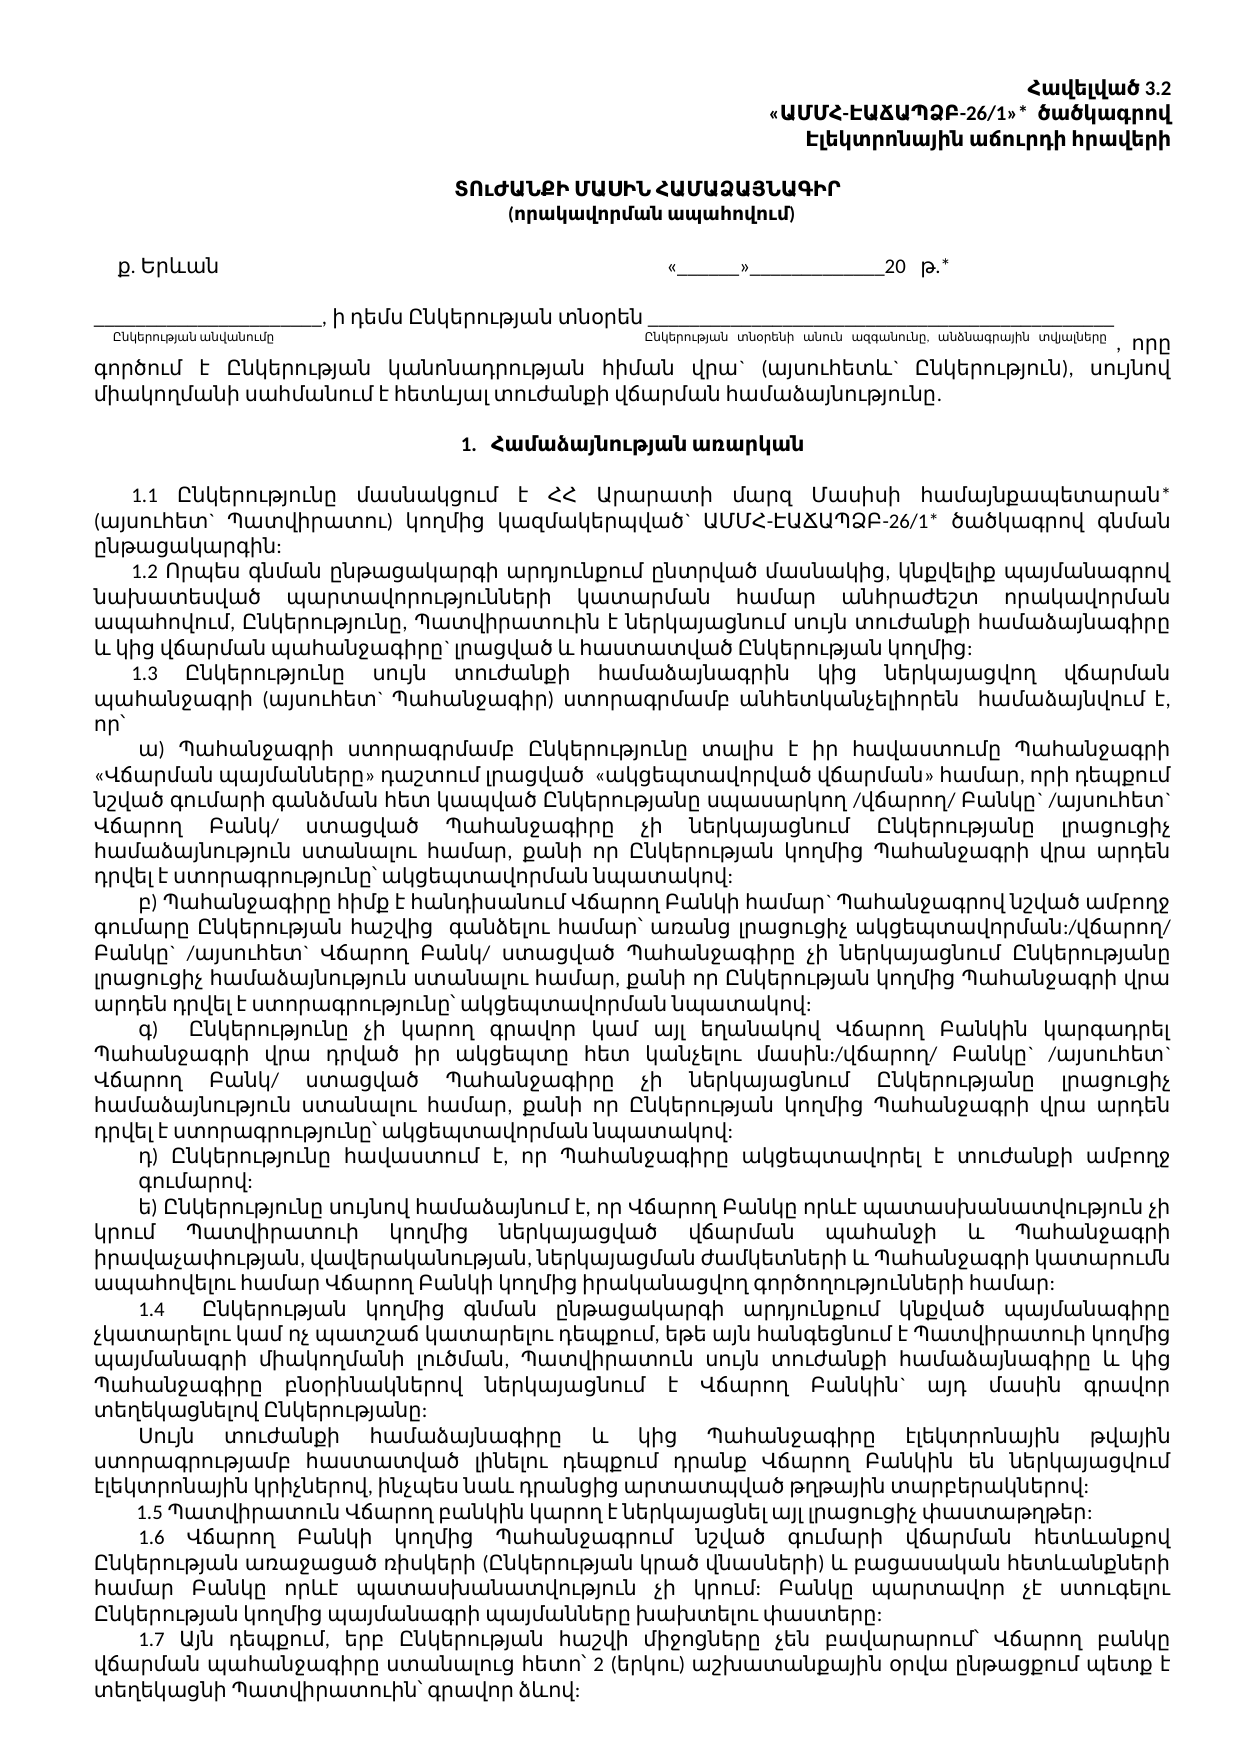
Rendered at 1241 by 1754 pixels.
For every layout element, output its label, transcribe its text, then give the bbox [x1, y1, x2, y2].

text Էլեկտրոնային աճուրդի հրավերի [94, 126, 1171, 151]
text ե) Ընկերությունը սույնով համաձայնում է, որ Վճարող Բանկը որևէ պատասխանատվություն չի կրում Պատվիրատուի կողմից ներկայացված վճարման պահանջի և Պահանջագրի իրավաչափության, վավերականության, ներկայացման ժամկետների և Պահանջագրի կատարումն ապահովելու համար Վճարող Բանկի կողմից իրականացվող գործողությունների համար: [94, 1194, 1171, 1296]
text 1.6 Վճարող Բանկի կողմից Պահանջագրում նշված գումարի վճարման հետևանքով Ընկերության առաջացած ռիսկերի (Ընկերության կրած վնասների) և բացասական հետևանքների համար Բանկը որևէ պատասխանատվություն չի կրում: Բանկը պարտավոր չէ ստուգելու Ընկերության կողմից պայմանագրի պայմանները խախտելու փաստերը: [94, 1524, 1171, 1626]
text ա) Պահանջագրի ստորագրմամբ Ընկերությունը տալիս է իր հավաստումը Պահանջագրի «Վճարման պայմանները» դաշտում լրացված «ակցեպտավորված վճարման» համար, որի դեպքում նշված գումարի գանձման հետ կապված Ընկերությանը սպասարկող /վճարող/ Բանկը` /այսուհետ` Վճարող Բանկ/ ստացված Պահանջագիրը չի ներկայացնում Ընկերությանը լրացուցիչ համաձայնություն ստանալու համար, քանի որ Ընկերության կողմից Պահանջագրի վրա արդեն դրվել է ստորագրությունը՝ ակցեպտավորման նպատակով: [94, 737, 1171, 889]
text ք. Երևան «______»_____________20 թ.* [94, 254, 1171, 279]
text 1.2 Որպես գնման ընթացակարգի արդյունքում ընտրված մասնակից, կնքվելիք պայմանագրով նախատեսված պարտավորությունների կատարման համար անհրաժեշտ որակավորման ապահովում, Ընկերությունը, Պատվիրատուին է ներկայացնում սույն տուժանքի համաձայնագիրը և կից վճարման պահանջագիրը` լրացված և հաստատված Ընկերության կողմից: [94, 559, 1171, 660]
text (որակավորման ապահովում) [94, 202, 1171, 225]
text բ) Պահանջագիրը հիմք է հանդիսանում Վճարող Բանկի համար` Պահանջագրով նշված ամբողջ գումարը Ընկերության հաշվից գանձելու համար՝ առանց լրացուցիչ ակցեպտավորման:/վճարող/ Բանկը` /այսուհետ` Վճարող Բանկ/ ստացված Պահանջագիրը չի ներկայացնում Ընկերությանը լրացուցիչ համաձայնություն ստանալու համար, քանի որ Ընկերության կողմից Պահանջագրի վրա արդեն դրվել է ստորագրությունը՝ ակցեպտավորման նպատակով: [94, 889, 1171, 1016]
text Հավելված 3.2 [94, 75, 1171, 100]
text 1. Համաձայնության առարկան [94, 432, 1171, 457]
text Ընկերության անվանումը Ընկերության տնօրենի անուն ազգանունը, անձնագրային տվյալները , որը գործում է Ընկերության կանոնադրության հիման վրա` (այսուհետև` Ընկերություն), սույնով միակողմանի սահմանում է հետևյալ տուժանքի վճարման համաձայնությունը. [94, 330, 1171, 406]
text ______________________, ի դեմս Ընկերության տնօրեն _____________________________________________ [94, 304, 1171, 330]
text ՏՈւԺԱՆՔԻ ՄԱՍԻՆ ՀԱՄԱՁԱՅՆԱԳԻՐ [94, 177, 1171, 202]
text 1.5 Պատվիրատուն Վճարող բանկին կարող է ներկայացնել այլ լրացուցիչ փաստաթղթեր: [94, 1499, 1171, 1524]
text 1.7 Այն դեպքում, երբ Ընկերության հաշվի միջոցները չեն բավարարում՝ Վճարող բանկը վճարման պահանջագիրը ստանալուց հետո՝ 2 (երկու) աշխատանքային օրվա ընթացքում պետք է տեղեկացնի Պատվիրատուին՝ գրավոր ձևով: [94, 1626, 1171, 1702]
text 1.4 Ընկերության կողմից գնման ընթացակարգի արդյունքում կնքված պայմանագիրը չկատարելու կամ ոչ պատշաճ կատարելու դեպքում, եթե այն հանգեցնում է Պատվիրատուի կողմից պայմանագրի միակողմանի լուծման, Պատվիրատուն սույն տուժանքի համաձայնագիրը և կից Պահանջագիրը բնօրինակներով ներկայացնում է Վճարող Բանկին` այդ մասին գրավոր տեղեկացնելով Ընկերությանը: [94, 1296, 1171, 1423]
text «ԱՄՄՀ-ԷԱՃԱՊՁԲ-26/1»* ծածկագրով [94, 100, 1171, 126]
text Սույն տուժանքի համաձայնագիրը և կից Պահանջագիրը էլեկտրոնային թվային ստորագրությամբ հաստատված լինելու դեպքում դրանք Վճարող Բանկին են ներկայացվում էլեկտրոնային կրիչներով, ինչպես նաև դրանցից արտատպված թղթային տարբերակներով: [94, 1423, 1171, 1499]
text դ) Ընկերությունը հավաստում է, որ Պահանջագիրը ակցեպտավորել է տուժանքի ամբողջ գումարով: [138, 1143, 1171, 1194]
text 1.3 Ընկերությունը սույն տուժանքի համաձայնագրին կից ներկայացվող վճարման պահանջագրի (այսուհետ` Պահանջագիր) ստորագրմամբ անհետկանչելիորեն համաձայնվում է, որ՝ [94, 660, 1171, 737]
text գ) Ընկերությունը չի կարող գրավոր կամ այլ եղանակով Վճարող Բանկին կարգադրել Պահանջագրի վրա դրված իր ակցեպտը հետ կանչելու մասին:/վճարող/ Բանկը` /այսուհետ` Վճարող Բանկ/ ստացված Պահանջագիրը չի ներկայացնում Ընկերությանը լրացուցիչ համաձայնություն ստանալու համար, քանի որ Ընկերության կողմից Պահանջագրի վրա արդեն դրվել է ստորագրությունը՝ ակցեպտավորման նպատակով: [94, 1016, 1171, 1143]
text 1.1 Ընկերությունը մասնակցում է ՀՀ Արարատի մարզ Մասիսի համայնքապետարան* (այսուհետ` Պատվիրատու) կողմից կազմակերպված` ԱՄՄՀ-ԷԱՃԱՊՁԲ-26/1* ծածկագրով գնման ընթացակարգին: [94, 482, 1171, 559]
